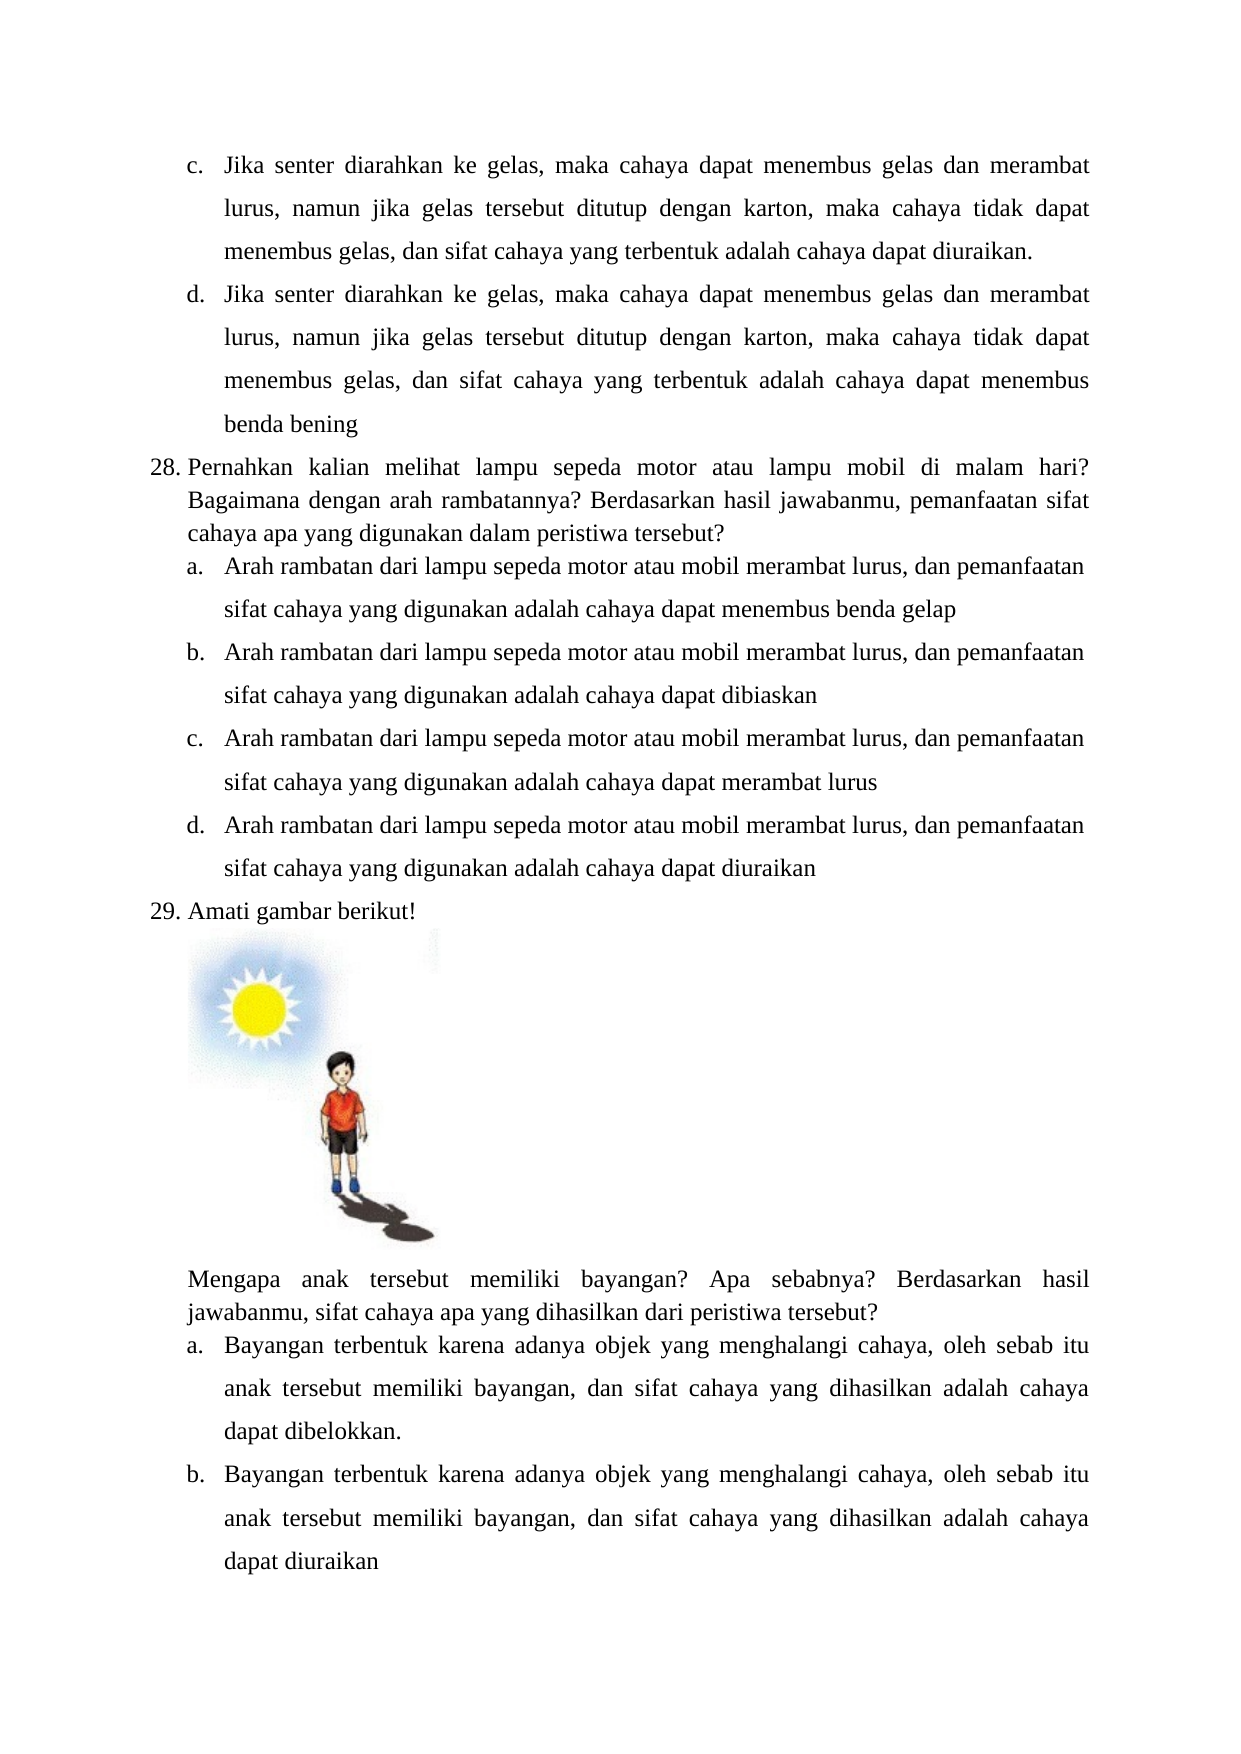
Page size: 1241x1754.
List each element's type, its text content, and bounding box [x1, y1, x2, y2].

list Bayangan terbentuk karena adanya objek yang menghalangi cahaya, oleh sebab itu anak tersebut memiliki bayangan, dan sifat cahaya yang dihasilkan adalah cahaya dapat dibelokkan. [186, 1330, 1090, 1445]
list Arah rambatan dari lampu sepeda motor atau mobil merambat lurus, dan pemanfaatan sifat cahaya yang digunakan adalah cahaya dapat menembus benda gelap [186, 551, 1090, 623]
list Arah rambatan dari lampu sepeda motor atau mobil merambat lurus, dan pemanfaatan sifat cahaya yang digunakan adalah cahaya dapat merambat lurus [186, 723, 1090, 795]
list Mengapa anak tersebut memiliki bayangan? Apa sebabnya? Berdasarkan hasil jawabanmu, sifat cahaya apa yang dihasilkan dari peristiwa tersebut? [187, 1264, 1090, 1326]
list Pernahkan kalian melihat lampu sepeda motor atau lampu mobil di malam hari? Bagaimana dengan arah rambatannya? Berdasarkan hasil jawabanmu, pemanfaatan sifat cahaya apa yang digunakan dalam peristiwa tersebut? [150, 452, 1090, 547]
list Jika senter diarahkan ke gelas, maka cahaya dapat menembus gelas dan merambat lurus, namun jika gelas tersebut ditutup dengan karton, maka cahaya tidak dapat menembus gelas, dan sifat cahaya yang terbentuk adalah cahaya dapat diuraikan. [186, 150, 1090, 265]
picture [187, 928, 461, 1260]
list Jika senter diarahkan ke gelas, maka cahaya dapat menembus gelas dan merambat lurus, namun jika gelas tersebut ditutup dengan karton, maka cahaya tidak dapat menembus gelas, dan sifat cahaya yang terbentuk adalah cahaya dapat menembus benda bening [186, 279, 1090, 437]
list Arah rambatan dari lampu sepeda motor atau mobil merambat lurus, dan pemanfaatan sifat cahaya yang digunakan adalah cahaya dapat diuraikan [186, 810, 1090, 882]
list Amati gambar berikut! [150, 896, 1090, 925]
list Arah rambatan dari lampu sepeda motor atau mobil merambat lurus, dan pemanfaatan sifat cahaya yang digunakan adalah cahaya dapat dibiaskan [186, 637, 1090, 709]
list Bayangan terbentuk karena adanya objek yang menghalangi cahaya, oleh sebab itu anak tersebut memiliki bayangan, dan sifat cahaya yang dihasilkan adalah cahaya dapat diuraikan [186, 1459, 1090, 1574]
